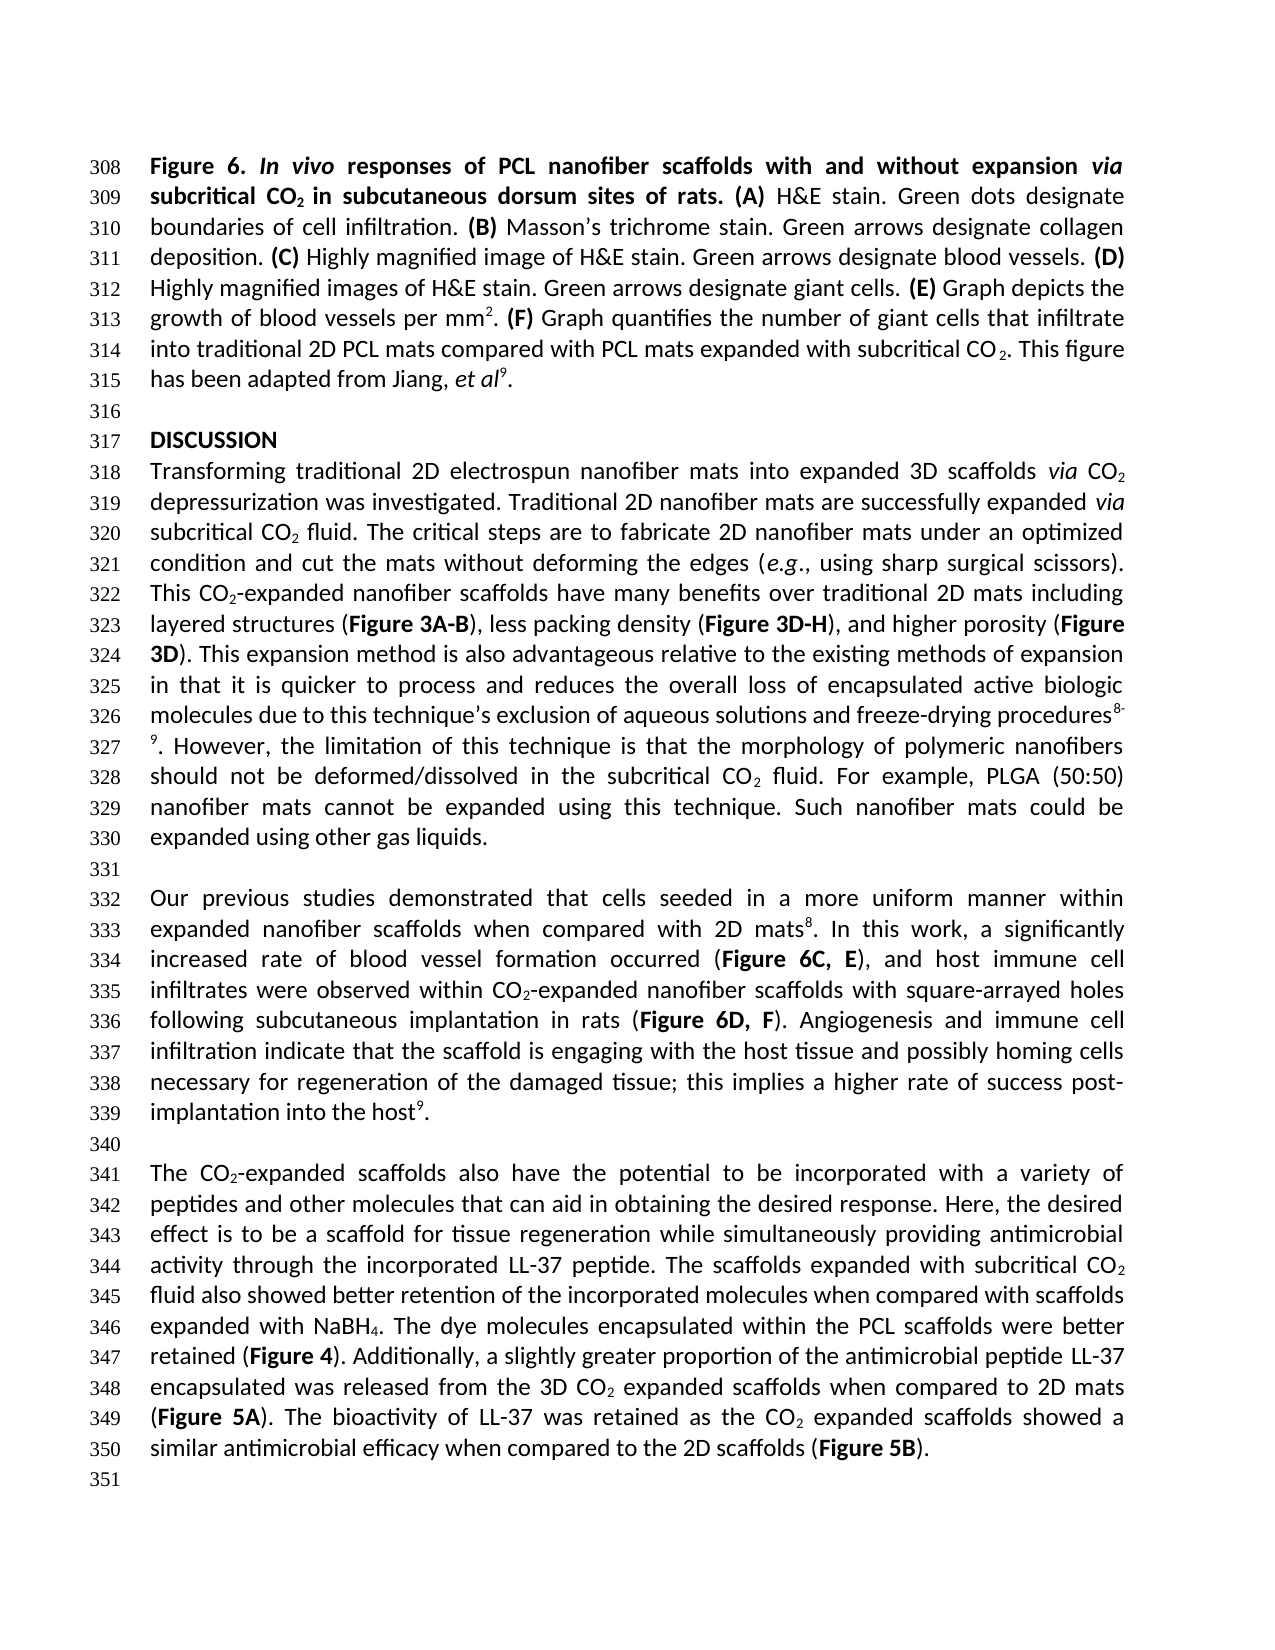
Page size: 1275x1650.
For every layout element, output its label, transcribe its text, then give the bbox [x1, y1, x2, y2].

text The CO2-expanded scaffolds also have the potential to be incorporated with a variety of peptides and other molecules that can aid in obtaining the desired response. Here, the desired effect is to be a scaffold for tissue regeneration while simultaneously providing antimicrobial activity through the incorporated LL-37 peptide. The scaffolds expanded with subcritical CO2 fluid also showed better retention of the incorporated molecules when compared with scaffolds expanded with NaBH4. The dye molecules encapsulated within the PCL scaffolds were better retained (Figure 4). Additionally, a slightly greater proportion of the antimicrobial peptide LL-37 encapsulated was released from the 3D CO2 expanded scaffolds when compared to 2D mats (Figure 5A). The bioactivity of LL-37 was retained as the CO2 expanded scaffolds showed a similar antimicrobial efficacy when compared to the 2D scaffolds (Figure 5B). [150, 1157, 1125, 1462]
text DISCUSSION [150, 425, 1125, 455]
text Transforming traditional 2D electrospun nanofiber mats into expanded 3D scaffolds via CO2 depressurization was investigated. Traditional 2D nanofiber mats are successfully expanded via subcritical CO2 fluid. The critical steps are to fabricate 2D nanofiber mats under an optimized condition and cut the mats without deforming the edges (e.g., using sharp surgical scissors). This CO2-expanded nanofiber scaffolds have many benefits over traditional 2D mats including layered structures (Figure 3A-B), less packing density (Figure 3D-H), and higher porosity (Figure 3D). This expansion method is also advantageous relative to the existing methods of expansion in that it is quicker to process and reduces the overall loss of encapsulated active biologic molecules due to this technique’s exclusion of aqueous solutions and freeze-drying procedures8-9. However, the limitation of this technique is that the morphology of polymeric nanofibers should not be deformed/dissolved in the subcritical CO2 fluid. For example, PLGA (50:50) nanofiber mats cannot be expanded using this technique. Such nanofiber mats could be expanded using other gas liquids. [150, 455, 1125, 852]
text Figure 6. In vivo responses of PCL nanofiber scaffolds with and without expansion via subcritical CO2 in subcutaneous dorsum sites of rats. (A) H&E stain. Green dots designate boundaries of cell infiltration. (B) Masson’s trichrome stain. Green arrows designate collagen deposition. (C) Highly magnified image of H&E stain. Green arrows designate blood vessels. (D) Highly magnified images of H&E stain. Green arrows designate giant cells. (E) Graph depicts the growth of blood vessels per mm2. (F) Graph quantifies the number of giant cells that infiltrate into traditional 2D PCL mats compared with PCL mats expanded with subcritical CO2. This figure has been adapted from Jiang, et al9. [150, 150, 1125, 394]
text Our previous studies demonstrated that cells seeded in a more uniform manner within expanded nanofiber scaffolds when compared with 2D mats8. In this work, a significantly increased rate of blood vessel formation occurred (Figure 6C, E), and host immune cell infiltrates were observed within CO2-expanded nanofiber scaffolds with square-arrayed holes following subcutaneous implantation in rats (Figure 6D, F). Angiogenesis and immune cell infiltration indicate that the scaffold is engaging with the host tissue and possibly homing cells necessary for regeneration of the damaged tissue; this implies a higher rate of success post-implantation into the host9. [150, 882, 1125, 1127]
